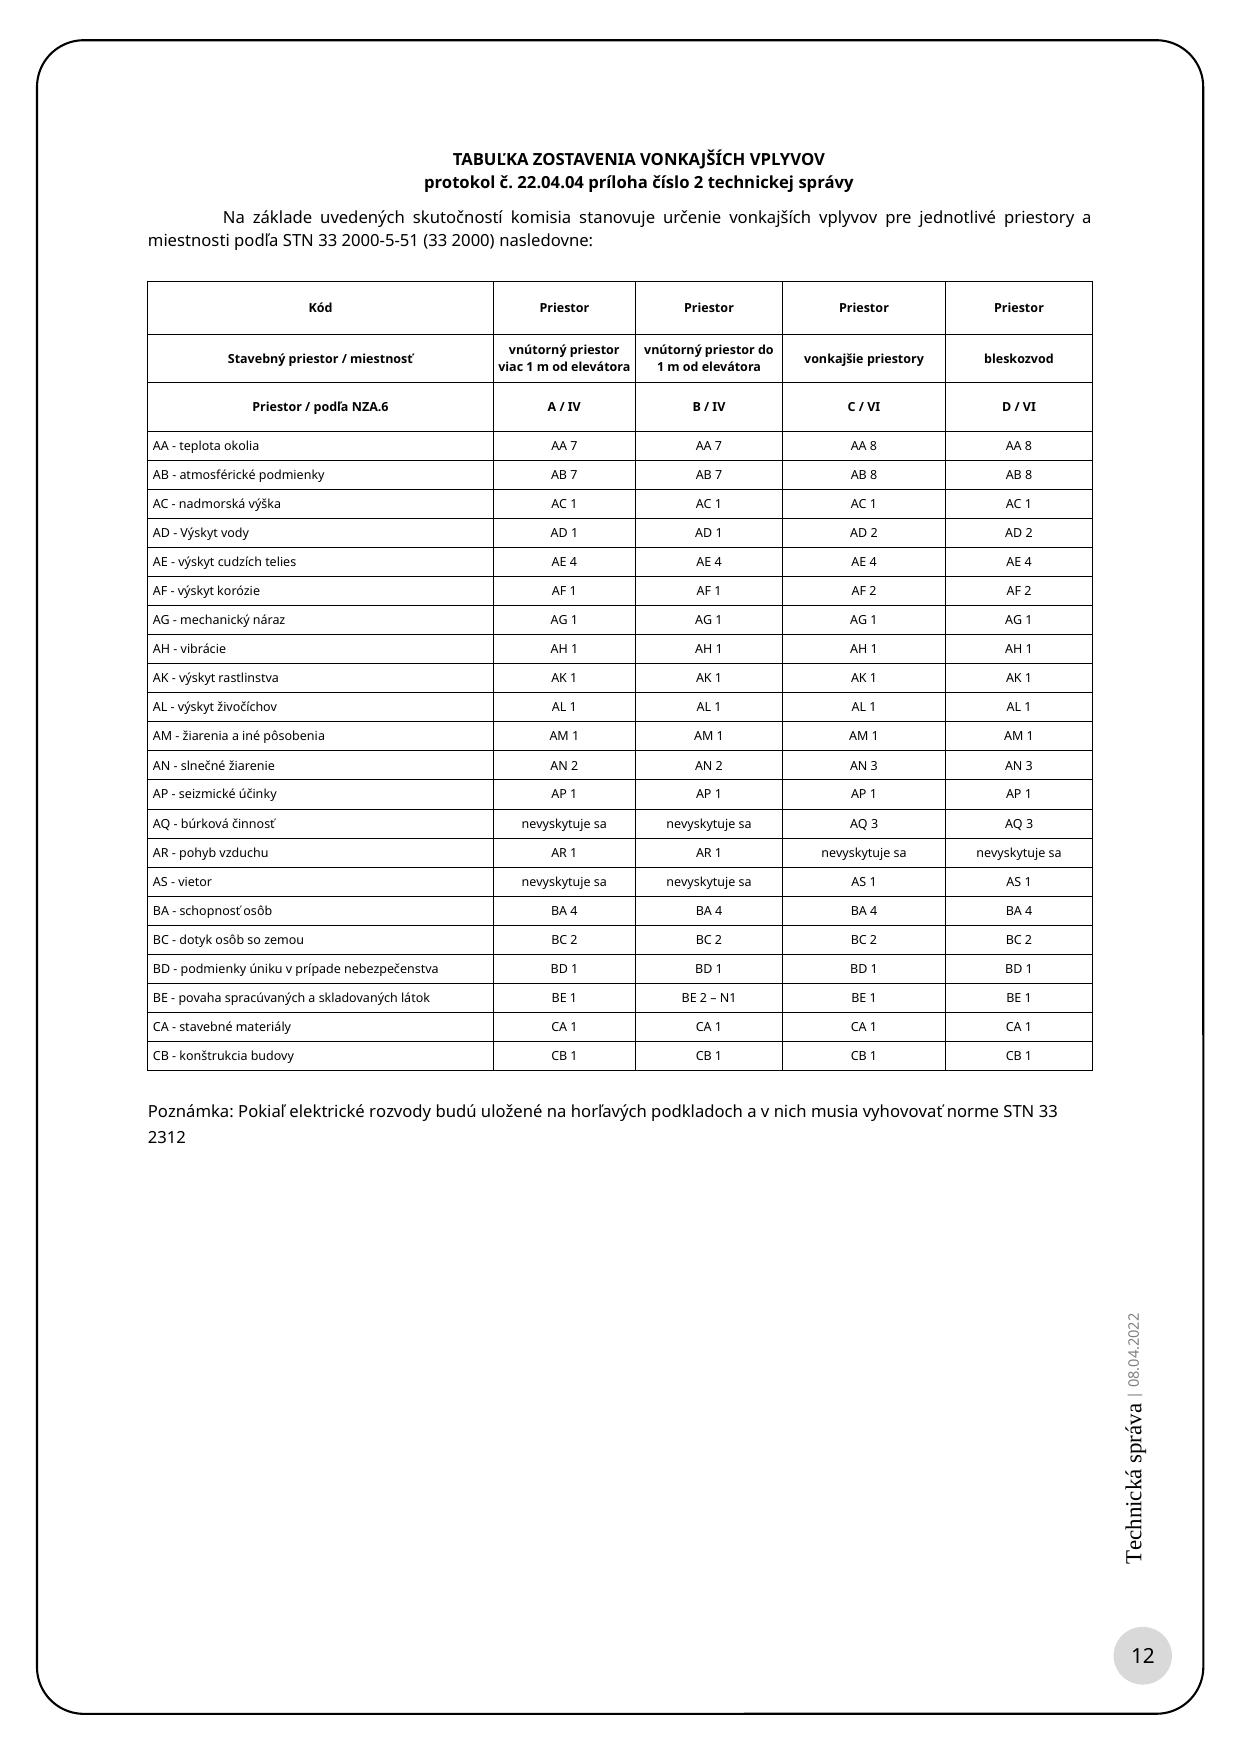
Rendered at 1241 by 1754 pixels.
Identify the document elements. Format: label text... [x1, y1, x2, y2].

table_cell AP 1 [636, 780, 782, 808]
table_cell vnútorný priestor viac 1 m od elevátora [494, 335, 635, 382]
table_cell BD 1 [636, 955, 782, 983]
table_cell BC 2 [946, 926, 1092, 954]
text TABUĽKA ZOSTAVENIA VONKAJŠÍCH VPLYVOV protokol č. 22.04.04 príloha číslo 2 technickej správy [185, 148, 1092, 193]
table_cell AK 1 [946, 664, 1092, 692]
table_cell AK - výskyt rastlinstva [148, 664, 493, 692]
table_cell AF 1 [636, 577, 782, 605]
table_cell BE 1 [946, 984, 1092, 1012]
table_cell CB 1 [636, 1042, 782, 1070]
table_cell AC 1 [494, 490, 635, 518]
table_cell CB 1 [946, 1042, 1092, 1070]
table_cell AC - nadmorská výška [148, 490, 493, 518]
table_cell AC 1 [636, 490, 782, 518]
table_cell C / VI [783, 383, 945, 431]
table_cell BA - schopnosť osôb [148, 897, 493, 925]
table_cell AQ 3 [783, 810, 945, 837]
table_cell AD 1 [636, 519, 782, 547]
table_cell AB 7 [494, 461, 635, 489]
table_cell CA 1 [494, 1013, 635, 1041]
table_cell BA 4 [783, 897, 945, 925]
table_cell A / IV [494, 383, 635, 431]
table_cell AH 1 [494, 635, 635, 663]
table_cell AA - teplota okolia [148, 432, 493, 460]
table_cell AD 2 [946, 519, 1092, 547]
table_cell AE - výskyt cudzích telies [148, 548, 493, 576]
table_cell CA 1 [636, 1013, 782, 1041]
table_cell AR - pohyb vzduchu [148, 839, 493, 867]
table_cell AH 1 [783, 635, 945, 663]
table_cell AM 1 [636, 722, 782, 750]
table_cell AM - žiarenia a iné pôsobenia [148, 722, 493, 750]
table_cell AP 1 [783, 780, 945, 808]
table_cell AB 8 [783, 461, 945, 489]
table_cell AE 4 [494, 548, 635, 576]
table_cell CA 1 [946, 1013, 1092, 1041]
table_cell nevyskytuje sa [494, 810, 635, 837]
table_cell AD - Výskyt vody [148, 519, 493, 547]
table_cell AH 1 [946, 635, 1092, 663]
table_cell AG 1 [946, 606, 1092, 634]
table_cell AM 1 [946, 722, 1092, 750]
table_cell AG 1 [636, 606, 782, 634]
table_header Kód [148, 282, 493, 334]
table_cell AE 4 [946, 548, 1092, 576]
table_cell AA 8 [946, 432, 1092, 460]
table_cell AN 2 [494, 751, 635, 779]
table_cell AA 7 [494, 432, 635, 460]
table_cell D / VI [946, 383, 1092, 431]
table_header Priestor [636, 282, 782, 334]
table_cell AB 8 [946, 461, 1092, 489]
table_cell AE 4 [636, 548, 782, 576]
table_cell AS 1 [946, 868, 1092, 896]
table_cell AL 1 [946, 693, 1092, 721]
table_cell CA 1 [783, 1013, 945, 1041]
table_cell BC 2 [783, 926, 945, 954]
table_cell nevyskytuje sa [783, 839, 945, 867]
table_cell B / IV [636, 383, 782, 431]
table_cell AR 1 [494, 839, 635, 867]
table_cell CB 1 [783, 1042, 945, 1070]
table_cell BC 2 [494, 926, 635, 954]
table_cell BD 1 [783, 955, 945, 983]
table_header Priestor [783, 282, 945, 334]
table_cell AN - slnečné žiarenie [148, 751, 493, 779]
table_cell AP 1 [946, 780, 1092, 808]
table_cell AG 1 [494, 606, 635, 634]
table_cell Priestor / podľa NZA.6 [148, 383, 493, 431]
table_cell AL 1 [636, 693, 782, 721]
table_cell AF - výskyt korózie [148, 577, 493, 605]
table_cell BC - dotyk osôb so zemou [148, 926, 493, 954]
table_cell AG 1 [783, 606, 945, 634]
table_cell BA 4 [946, 897, 1092, 925]
table_cell CB 1 [494, 1042, 635, 1070]
table_cell AA 7 [636, 432, 782, 460]
table_cell AP 1 [494, 780, 635, 808]
table_cell AC 1 [946, 490, 1092, 518]
table_cell bleskozvod [946, 335, 1092, 382]
table_cell AR 1 [636, 839, 782, 867]
table_cell nevyskytuje sa [636, 810, 782, 837]
table_cell AQ - búrková činnosť [148, 810, 493, 837]
table_cell BD - podmienky úniku v prípade nebezpečenstva [148, 955, 493, 983]
table_cell nevyskytuje sa [636, 868, 782, 896]
table_cell nevyskytuje sa [946, 839, 1092, 867]
table_cell AN 3 [783, 751, 945, 779]
table_cell AL 1 [494, 693, 635, 721]
table_cell AL 1 [783, 693, 945, 721]
table_cell vonkajšie priestory [783, 335, 945, 382]
table_cell BE - povaha spracúvaných a skladovaných látok [148, 984, 493, 1012]
table_cell AS 1 [783, 868, 945, 896]
table_cell AM 1 [783, 722, 945, 750]
table_header Priestor [946, 282, 1092, 334]
table_cell AF 2 [946, 577, 1092, 605]
table_cell AG - mechanický náraz [148, 606, 493, 634]
table_cell Stavebný priestor / miestnosť [148, 335, 493, 382]
table_cell CB - konštrukcia budovy [148, 1042, 493, 1070]
text Poznámka: Pokiaľ elektrické rozvody budú uložené na horľavých podkladoch a v nich musia vyhovovať norme STN 33 2312 [148, 1100, 1092, 1149]
table_cell BE 2 – N1 [636, 984, 782, 1012]
table_cell BD 1 [946, 955, 1092, 983]
table_cell AN 2 [636, 751, 782, 779]
table_cell AS - vietor [148, 868, 493, 896]
table_header Priestor [494, 282, 635, 334]
table_cell nevyskytuje sa [494, 868, 635, 896]
table_cell AL - výskyt živočíchov [148, 693, 493, 721]
table_cell BE 1 [783, 984, 945, 1012]
table_cell AQ 3 [946, 810, 1092, 837]
table_cell AH - vibrácie [148, 635, 493, 663]
table_cell BA 4 [494, 897, 635, 925]
table_cell AB 7 [636, 461, 782, 489]
table_cell AK 1 [783, 664, 945, 692]
table_cell AE 4 [783, 548, 945, 576]
table_cell BE 1 [494, 984, 635, 1012]
table_cell AK 1 [636, 664, 782, 692]
table_cell AD 1 [494, 519, 635, 547]
text Na základe uvedených skutočností komisia stanovuje určenie vonkajších vplyvov pre jednotlivé priestory a miestnosti podľa STN 33 2000-5-51 (33 2000) nasledovne: [148, 206, 1092, 251]
table_cell AN 3 [946, 751, 1092, 779]
table_cell CA - stavebné materiály [148, 1013, 493, 1041]
table_cell BC 2 [636, 926, 782, 954]
table_cell AP - seizmické účinky [148, 780, 493, 808]
table_cell AF 1 [494, 577, 635, 605]
table_cell AC 1 [783, 490, 945, 518]
table_cell AF 2 [783, 577, 945, 605]
table_cell vnútorný priestor do 1 m od elevátora [636, 335, 782, 382]
table_cell AB - atmosférické podmienky [148, 461, 493, 489]
table_cell AA 8 [783, 432, 945, 460]
table_cell BD 1 [494, 955, 635, 983]
table_cell AH 1 [636, 635, 782, 663]
table_cell AM 1 [494, 722, 635, 750]
table_cell AK 1 [494, 664, 635, 692]
table_cell BA 4 [636, 897, 782, 925]
table_cell AD 2 [783, 519, 945, 547]
